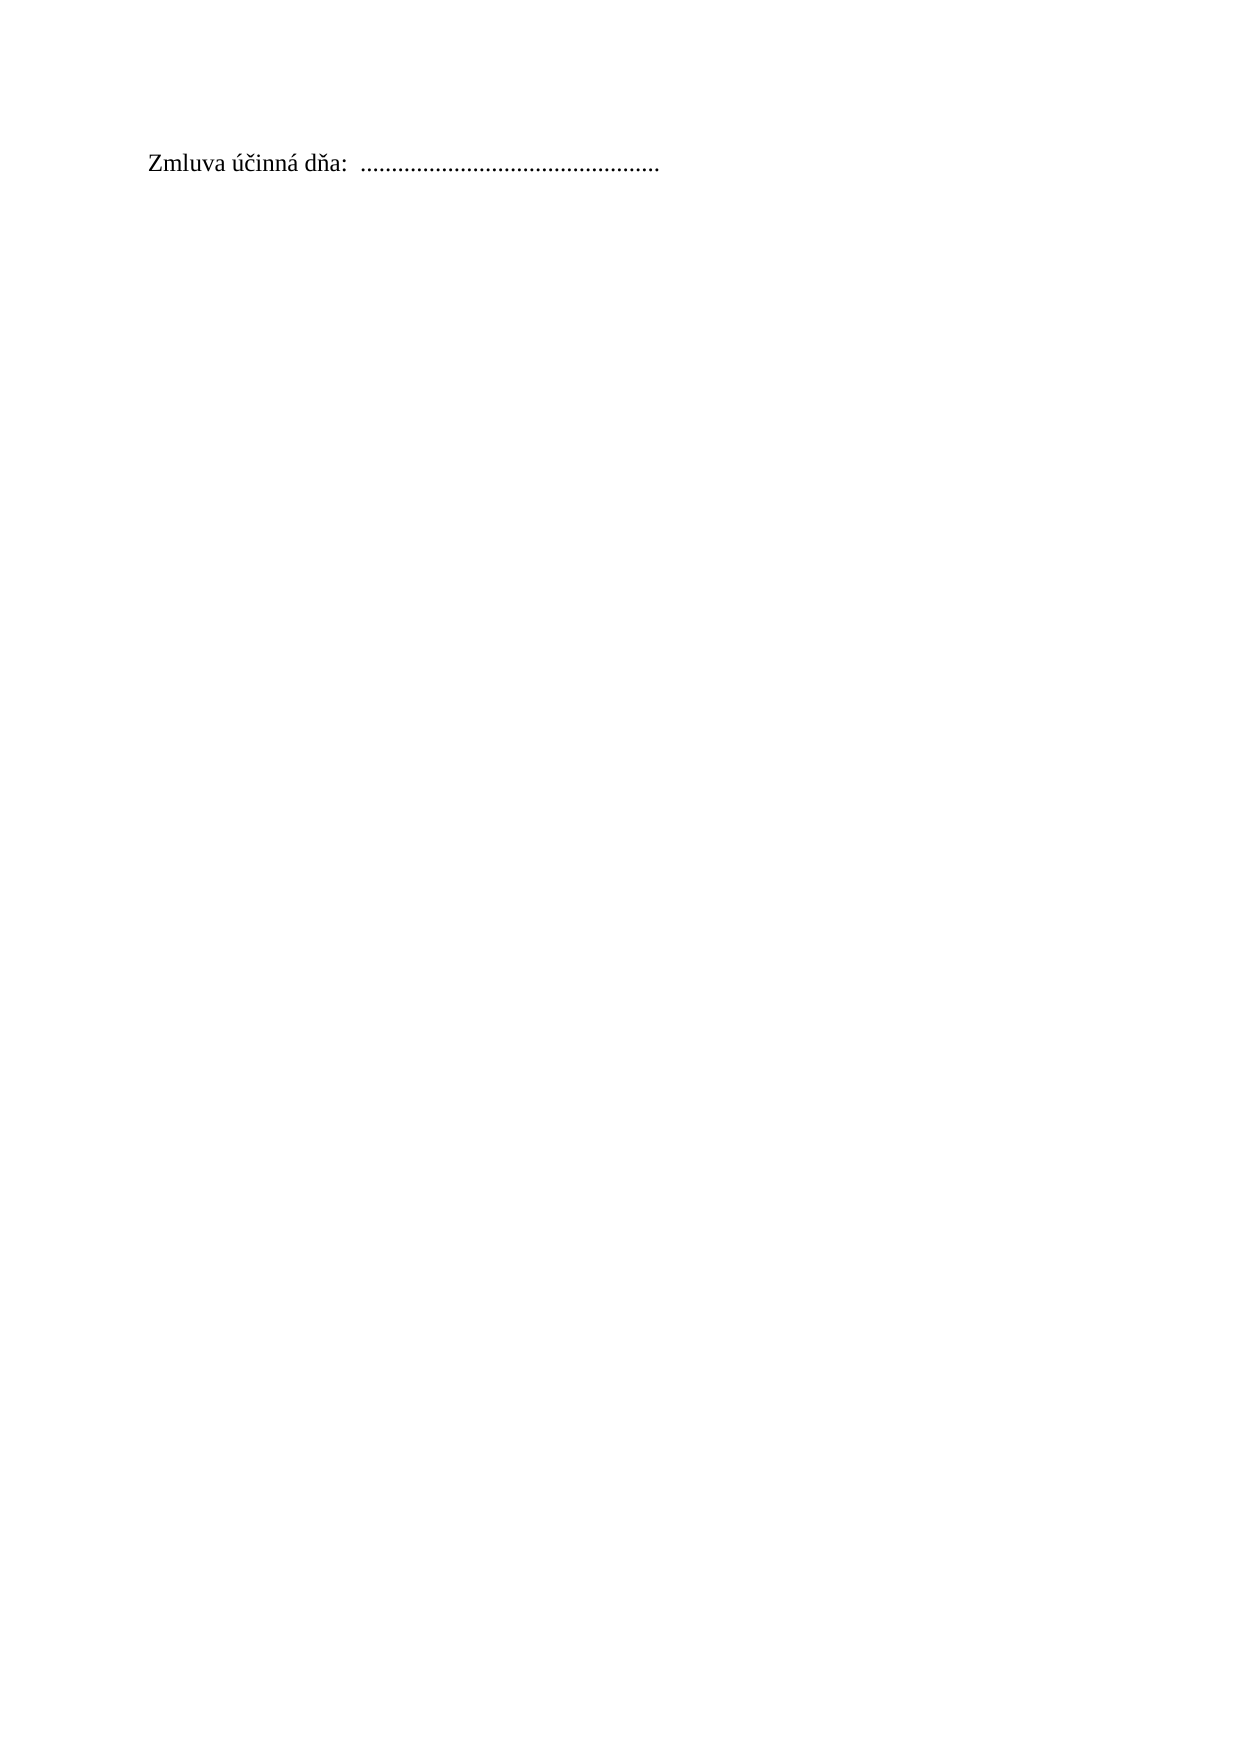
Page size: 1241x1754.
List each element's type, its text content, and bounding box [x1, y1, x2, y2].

text Zmluva účinná dňa: ................................................ [148, 148, 1093, 205]
